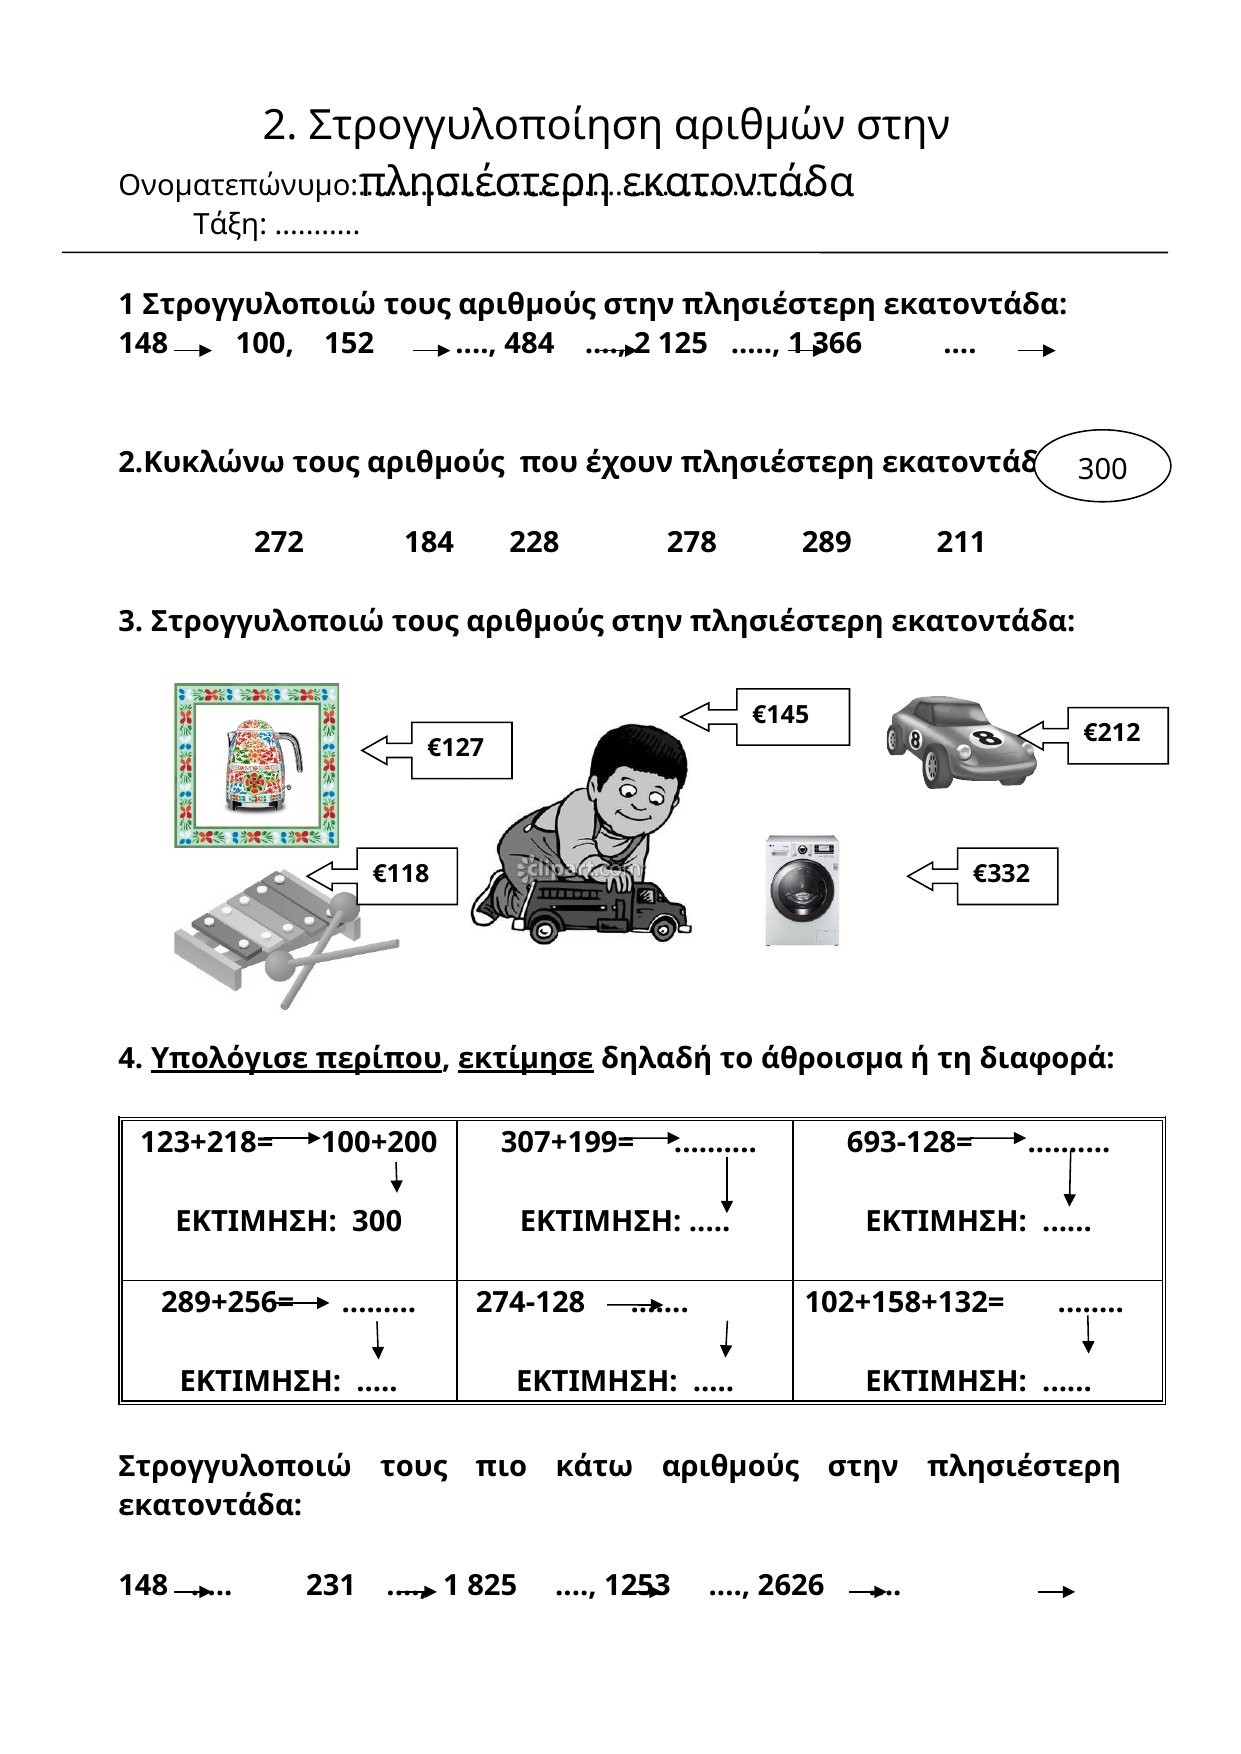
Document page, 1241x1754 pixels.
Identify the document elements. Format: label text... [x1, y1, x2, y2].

text Ονοματεπώνυμο:........................................................... Τάξη: ........... [118, 164, 1122, 243]
text 3. Στρογγυλοποιώ τους αριθμούς στην πλησιέστερη εκατοντάδα: [118, 600, 1122, 640]
picture [174, 683, 340, 848]
text 1 Στρογγυλοποιώ τους αριθμούς στην πλησιέστερη εκατοντάδα: [118, 283, 1122, 323]
table_header 693-128= .......... ΕΚΤΙΜΗΣΗ: ...... [794, 1121, 1162, 1280]
table_cell 274-128 ....... ΕΚΤΙΜΗΣΗ: ..... [458, 1281, 792, 1400]
table_cell 289+256= ......... ΕΚΤΙΜΗΣΗ: ..... [123, 1281, 456, 1400]
table_cell 102+158+132= ........ ΕΚΤΙΜΗΣΗ: ...... [794, 1281, 1162, 1400]
picture [737, 825, 867, 955]
text Στρογγυλοποιώ τους πιο κάτω αριθμούς στην πλησιέστερη εκατοντάδα: [118, 1445, 1122, 1524]
text 148 100, 152 ...., 484 ...., 2 125 ....., 1 366 .... [118, 323, 1122, 362]
table_header 123+218= 100+200 ΕΚΤΙΜΗΣΗ: 300 [123, 1121, 456, 1280]
text 2.Κυκλώνω τους αριθμούς που έχουν πλησιέστερη εκατοντάδα το [118, 442, 1048, 481]
text 4. Υπολόγισε περίπου, εκτίμησε δηλαδή το άθροισμα ή τη διαφορά: [118, 1037, 1122, 1077]
text 272 184 228 278 289 211 [118, 521, 1122, 561]
text 148 ….. 231 ...., 1 825 ...., 1253 ...., 2626 …. [118, 1564, 1122, 1603]
table_header 307+199= .......... ΕΚΤΙΜΗΣΗ: ..... [458, 1121, 792, 1280]
